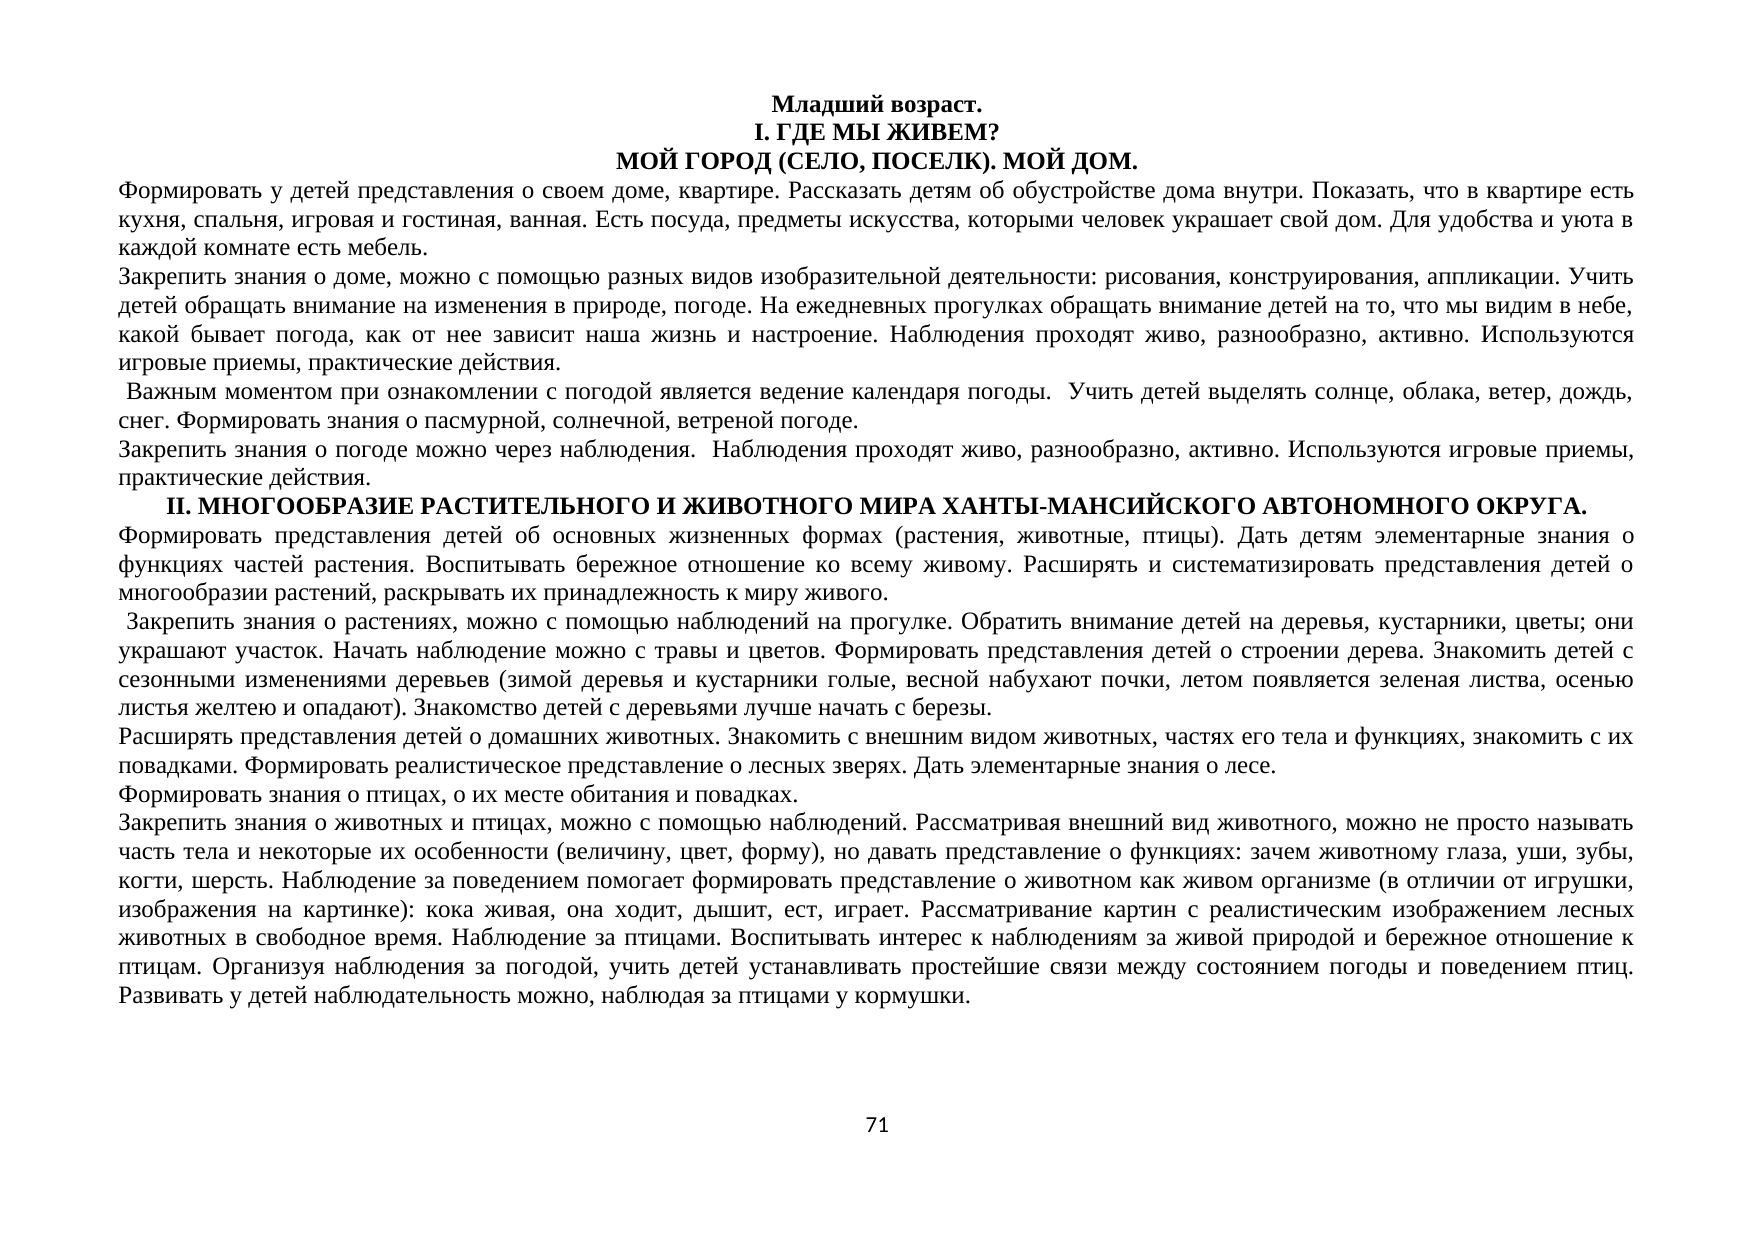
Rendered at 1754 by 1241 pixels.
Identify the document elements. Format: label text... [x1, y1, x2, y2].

text Формировать представления детей об основных жизненных формах (растения, животные, птицы). Дать детям элементарные знания о функциях частей растения. Воспитывать бережное отношение ко всему живому. Расширять и систематизировать представления детей о многообразии растений, раскрывать их принадлежность к миру живого. [118, 520, 1636, 606]
text МОЙ ГОРОД (СЕЛО, ПОСЕЛК). МОЙ ДОМ. [118, 146, 1636, 175]
text II. МНОГООБРАЗИЕ РАСТИТЕЛЬНОГО И ЖИВОТНОГО МИРА ХАНТЫ-МАНСИЙСКОГО АВТОНОМНОГО ОКРУГА. [118, 491, 1636, 520]
text Закрепить знания о животных и птицах, можно с помощью наблюдений. Рассматривая внешний вид животного, можно не просто называть часть тела и некоторые их особенности (величину, цвет, форму), но давать представление о функциях: зачем животному глаза, уши, зубы, когти, шерсть. Наблюдение за поведением помогает формировать представление о животном как живом организме (в отличии от игрушки, изображения на картинке): кока живая, она ходит, дышит, ест, играет. Рассматривание картин с реалистическим изображением лесных животных в свободное время. Наблюдение за птицами. Воспитывать интерес к наблюдениям за живой природой и бережное отношение к птицам. Организуя наблюдения за погодой, учить детей устанавливать простейшие связи между состоянием погоды и поведением птиц. Развивать у детей наблюдательность можно, наблюдая за птицами у кормушки. [118, 807, 1636, 1009]
text Формировать у детей представления о своем доме, квартире. Рассказать детям об обустройстве дома внутри. Показать, что в квартире есть кухня, спальня, игровая и гостиная, ванная. Есть посуда, предметы искусства, которыми человек украшает свой дом. Для удобства и уюта в каждой комнате есть мебель. [118, 175, 1636, 261]
text Закрепить знания о растениях, можно с помощью наблюдений на прогулке. Обратить внимание детей на деревья, кустарники, цветы; они украшают участок. Начать наблюдение можно с травы и цветов. Формировать представления детей о строении дерева. Знакомить детей с сезонными изменениями деревьев (зимой деревья и кустарники голые, весной набухают почки, летом появляется зеленая листва, осенью листья желтею и опадают). Знакомство детей с деревьями лучше начать с березы. [118, 606, 1636, 721]
text Важным моментом при ознакомлении с погодой является ведение календаря погоды. Учить детей выделять солнце, облака, ветер, дождь, снег. Формировать знания о пасмурной, солнечной, ветреной погоде. [118, 376, 1636, 434]
text Закрепить знания о доме, можно с помощью разных видов изобразительной деятельности: рисования, конструирования, аппликации. Учить детей обращать внимание на изменения в природе, погоде. На ежедневных прогулках обращать внимание детей на то, что мы видим в небе, какой бывает погода, как от нее зависит наша жизнь и настроение. Наблюдения проходят живо, разнообразно, активно. Используются игровые приемы, практические действия. [118, 261, 1636, 376]
text I. ГДЕ МЫ ЖИВЕМ? [118, 117, 1636, 146]
text Расширять представления детей о домашних животных. Знакомить с внешним видом животных, частях его тела и функциях, знакомить с их повадками. Формировать реалистическое представление о лесных зверях. Дать элементарные знания о лесе. [118, 721, 1636, 779]
text Закрепить знания о погоде можно через наблюдения. Наблюдения проходят живо, разнообразно, активно. Используются игровые приемы, практические действия. [118, 434, 1636, 491]
text Младший возраст. [118, 89, 1636, 117]
text Формировать знания о птицах, о их месте обитания и повадках. [118, 779, 1636, 807]
